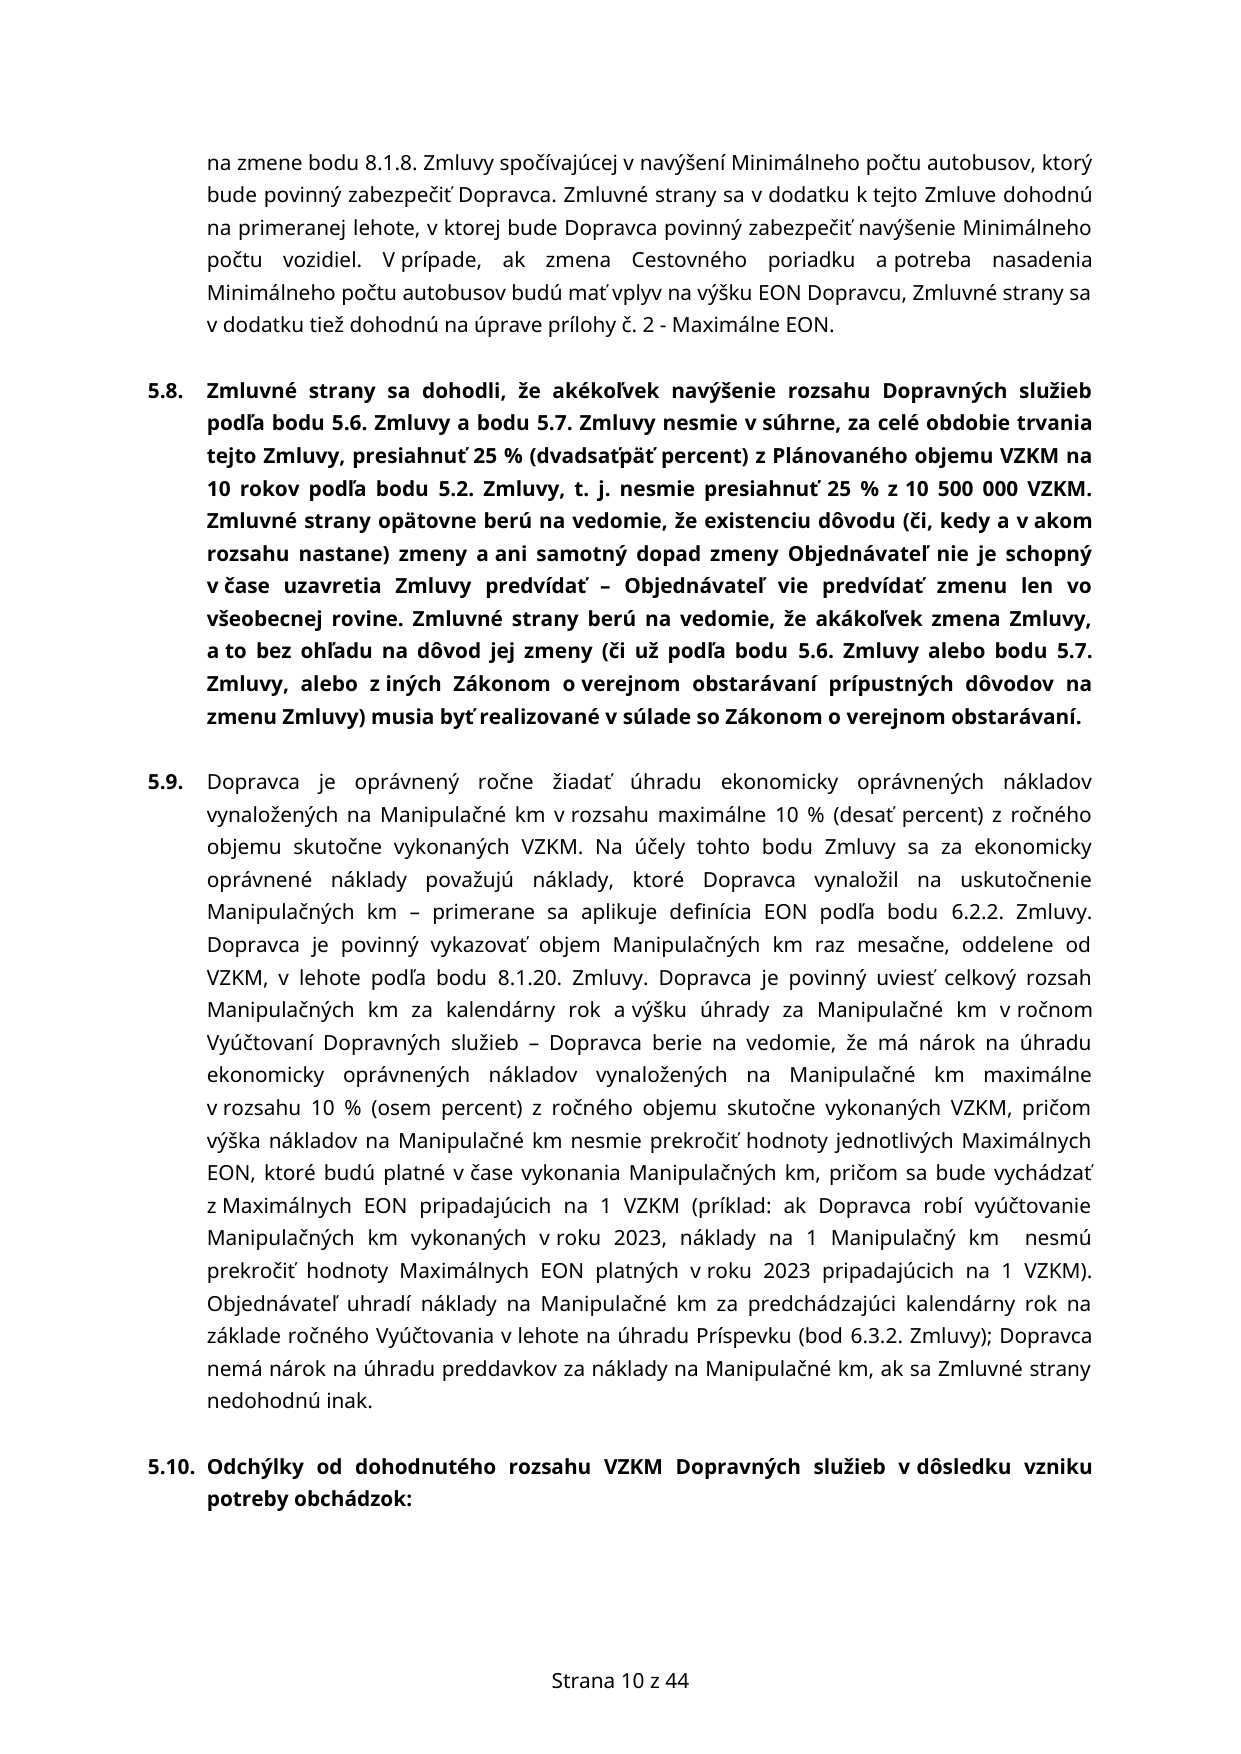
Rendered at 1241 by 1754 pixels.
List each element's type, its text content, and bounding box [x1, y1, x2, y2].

list Odchýlky od dohodnutého rozsahu VZKM Dopravných služieb v dôsledku vzniku potreby obchádzok: [148, 1452, 1093, 1513]
list Dopravca je oprávnený ročne žiadať úhradu ekonomicky oprávnených nákladov vynaložených na Manipulačné km v rozsahu maximálne 10 % (desať percent) z ročného objemu skutočne vykonaných VZKM. Na účely tohto bodu Zmluvy sa za ekonomicky oprávnené náklady považujú náklady, ktoré Dopravca vynaložil na uskutočnenie Manipulačných km – primerane sa aplikuje definícia EON podľa bodu 6.2.2. Zmluvy. Dopravca je povinný vykazovať objem Manipulačných km raz mesačne, oddelene od VZKM, v lehote podľa bodu 8.1.20. Zmluvy. Dopravca je povinný uviesť celkový rozsah Manipulačných km za kalendárny rok a výšku úhrady za Manipulačné km v ročnom Vyúčtovaní Dopravných služieb – Dopravca berie na vedomie, že má nárok na úhradu ekonomicky oprávnených nákladov vynaložených na Manipulačné km maximálne v rozsahu 10 % (osem percent) z ročného objemu skutočne vykonaných VZKM, pričom výška nákladov na Manipulačné km nesmie prekročiť hodnoty jednotlivých Maximálnych EON, ktoré budú platné v čase vykonania Manipulačných km, pričom sa bude vychádzať z Maximálnych EON pripadajúcich na 1 VZKM (príklad: ak Dopravca robí vyúčtovanie Manipulačných km vykonaných v roku 2023, náklady na 1 Manipulačný km nesmú prekročiť hodnoty Maximálnych EON platných v roku 2023 pripadajúcich na 1 VZKM). Objednávateľ uhradí náklady na Manipulačné km za predchádzajúci kalendárny rok na základe ročného Vyúčtovania v lehote na úhradu Príspevku (bod 6.3.2. Zmluvy); Dopravca nemá nárok na úhradu preddavkov za náklady na Manipulačné km, ak sa Zmluvné strany nedohodnú inak. [148, 767, 1093, 1415]
list Zmluvné strany sa dohodli, že akékoľvek navýšenie rozsahu Dopravných služieb podľa bodu 5.6. Zmluvy a bodu 5.7. Zmluvy nesmie v súhrne, za celé obdobie trvania tejto Zmluvy, presiahnuť 25 % (dvadsaťpäť percent) z Plánovaného objemu VZKM na 10 rokov podľa bodu 5.2. Zmluvy, t. j. nesmie presiahnuť 25 % z 10 500 000 VZKM. Zmluvné strany opätovne berú na vedomie, že existenciu dôvodu (či, kedy a v akom rozsahu nastane) zmeny a ani samotný dopad zmeny Objednávateľ nie je schopný v čase uzavretia Zmluvy predvídať – Objednávateľ vie predvídať zmenu len vo všeobecnej rovine. Zmluvné strany berú na vedomie, že akákoľvek zmena Zmluvy, a to bez ohľadu na dôvod jej zmeny (či už podľa bodu 5.6. Zmluvy alebo bodu 5.7. Zmluvy, alebo z iných Zákonom o verejnom obstarávaní prípustných dôvodov na zmenu Zmluvy) musia byť realizované v súlade so Zákonom o verejnom obstarávaní. [148, 376, 1093, 730]
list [148, 148, 1093, 339]
